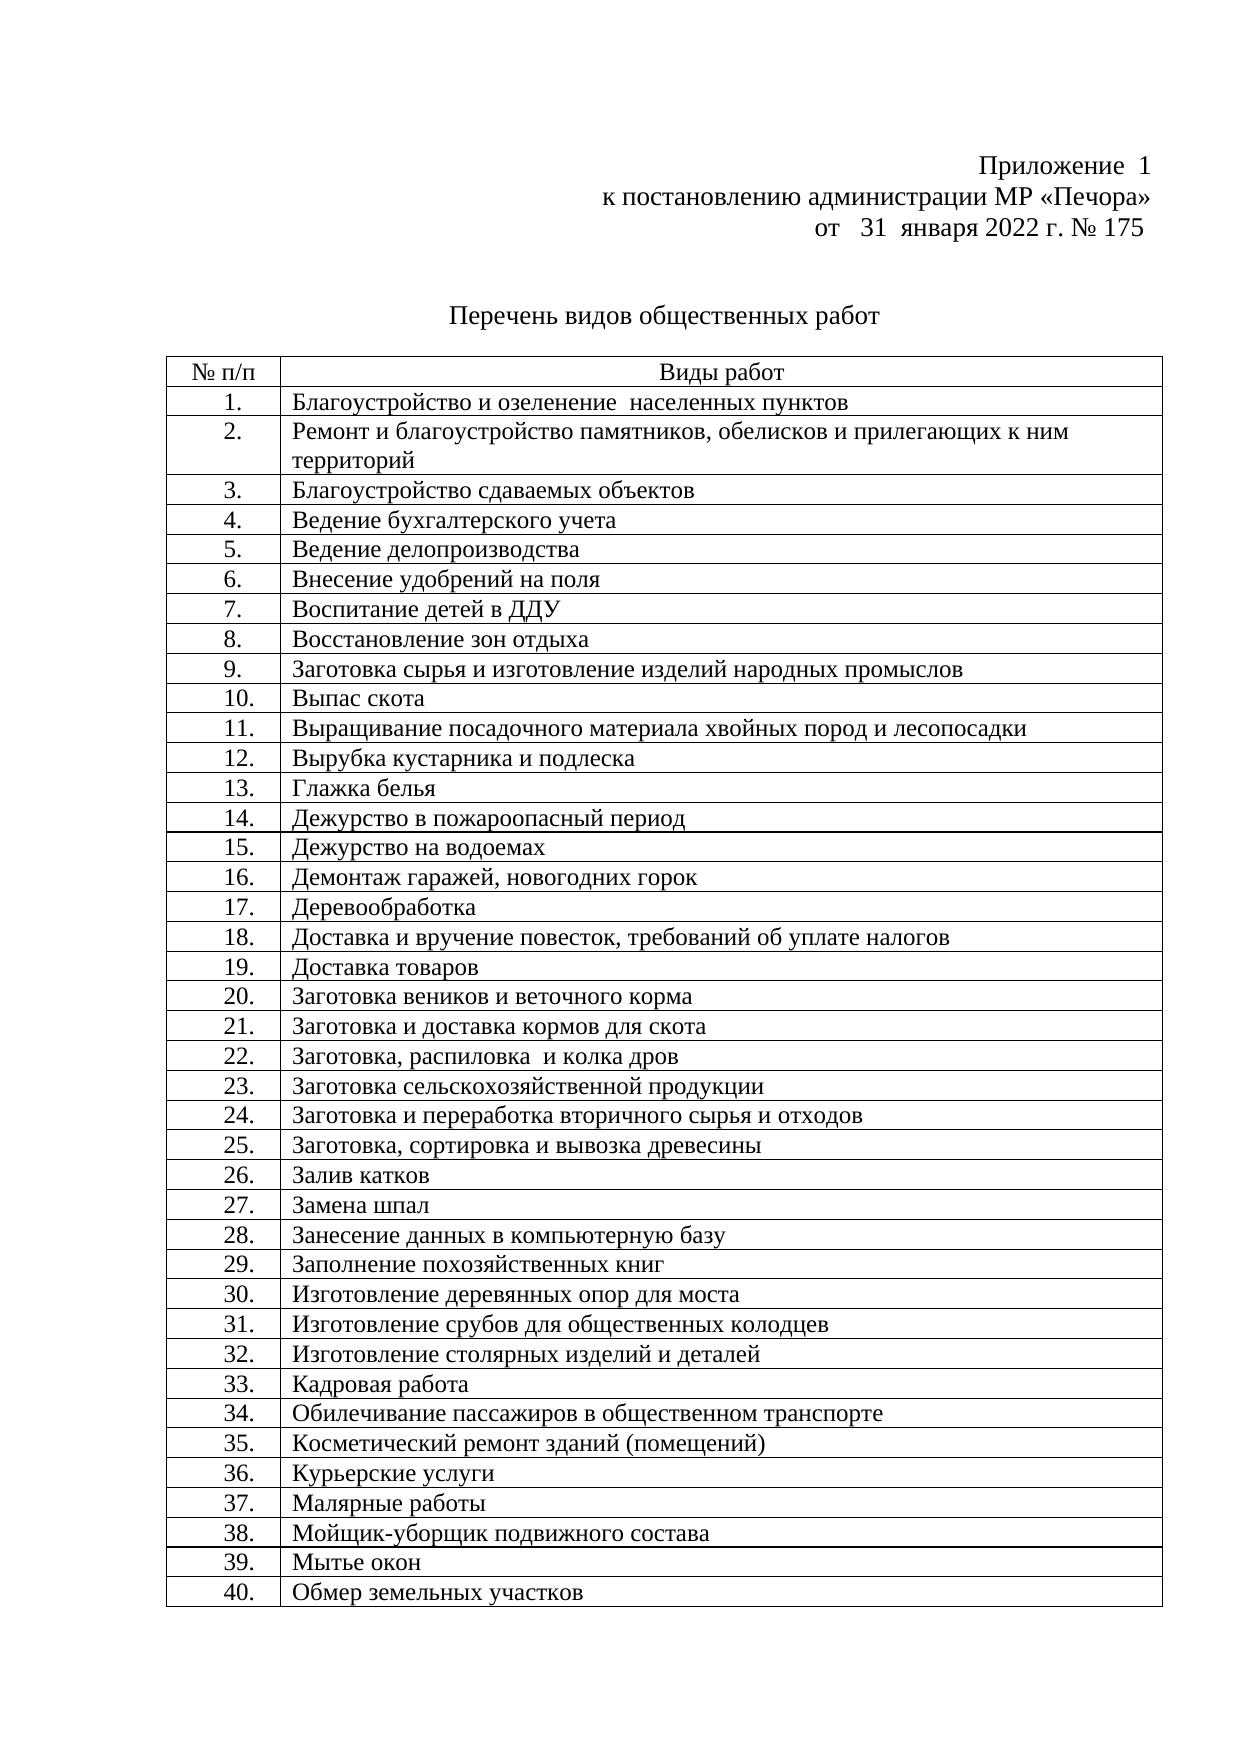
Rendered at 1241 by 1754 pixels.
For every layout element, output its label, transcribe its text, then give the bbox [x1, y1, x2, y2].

table_cell [167, 1071, 280, 1099]
table_cell [167, 922, 280, 951]
table_cell [167, 1279, 280, 1308]
table_cell Деревообработка [281, 892, 1162, 921]
table_cell [167, 1011, 280, 1040]
table_cell [167, 743, 280, 772]
table_cell Кадровая работа [281, 1369, 1162, 1397]
table_cell [167, 684, 280, 712]
table_cell [167, 624, 280, 653]
table_cell [167, 1220, 280, 1248]
table_cell Благоустройство и озеленение населенных пунктов [281, 387, 1162, 415]
table_cell Мытье окон [281, 1548, 1162, 1576]
table_cell [167, 862, 280, 891]
table_cell Глажка белья [281, 773, 1162, 802]
table_cell [167, 1428, 280, 1457]
table_cell [167, 713, 280, 742]
table_cell [167, 1160, 280, 1189]
table_cell Воспитание детей в ДДУ [281, 594, 1162, 623]
table_cell [167, 1548, 280, 1576]
table_cell Демонтаж гаражей, новогодних горок [281, 862, 1162, 891]
text Приложение 1 [177, 149, 1152, 180]
table_cell Внесение удобрений на поля [281, 564, 1162, 593]
table_cell Восстановление зон отдыха [281, 624, 1162, 653]
table_cell [167, 1577, 280, 1606]
table_cell Косметический ремонт зданий (помещений) [281, 1428, 1162, 1457]
table_cell Мойщик-уборщик подвижного состава [281, 1518, 1162, 1546]
table_cell [167, 654, 280, 682]
text к постановлению администрации МР «Печора» [177, 180, 1152, 212]
table_cell [167, 594, 280, 623]
table_cell Изготовление срубов для общественных колодцев [281, 1309, 1162, 1338]
table_cell [167, 1041, 280, 1070]
table_cell Залив катков [281, 1160, 1162, 1189]
table_cell Обмер земельных участков [281, 1577, 1162, 1606]
table_cell Заготовка сырья и изготовление изделий народных промыслов [281, 654, 1162, 682]
table_cell Доставка и вручение повесток, требований об уплате налогов [281, 922, 1162, 951]
table_cell Занесение данных в компьютерную базу [281, 1220, 1162, 1248]
table_cell [167, 564, 280, 593]
table_cell [167, 416, 280, 474]
table_cell [167, 1488, 280, 1517]
table_cell Заготовка и переработка вторичного сырья и отходов [281, 1101, 1162, 1129]
table_cell [167, 803, 280, 831]
table_cell Благоустройство сдаваемых объектов [281, 475, 1162, 504]
table_cell Изготовление столярных изделий и деталей [281, 1339, 1162, 1368]
table_cell [167, 1101, 280, 1129]
table_cell Заготовка, распиловка и колка дров [281, 1041, 1162, 1070]
table_cell Заготовка, сортировка и вывозка древесины [281, 1130, 1162, 1159]
table_cell [167, 1458, 280, 1487]
table_cell [167, 1130, 280, 1159]
table_cell Ведение бухгалтерского учета [281, 505, 1162, 533]
table_cell [167, 505, 280, 533]
table_cell Курьерские услуги [281, 1458, 1162, 1487]
table_cell [167, 892, 280, 921]
table_cell Дежурство на водоемах [281, 833, 1162, 861]
table_cell Заготовка сельскохозяйственной продукции [281, 1071, 1162, 1099]
table_cell [167, 1518, 280, 1546]
table_cell [167, 1399, 280, 1427]
table_cell [167, 1369, 280, 1397]
table_cell Ведение делопроизводства [281, 535, 1162, 563]
table_cell Вырубка кустарника и подлеска [281, 743, 1162, 772]
table_cell [167, 1339, 280, 1368]
table_cell [167, 535, 280, 563]
table_cell Изготовление деревянных опор для моста [281, 1279, 1162, 1308]
table_cell [167, 387, 280, 415]
table_cell [167, 1309, 280, 1338]
table_cell [167, 952, 280, 980]
table_header Виды работ [281, 357, 1162, 386]
table_cell [167, 981, 280, 1010]
table_header № п/п [167, 357, 280, 386]
table_cell [167, 833, 280, 861]
table_cell Дежурство в пожароопасный период [281, 803, 1162, 831]
table_cell [167, 773, 280, 802]
table_cell Заготовка веников и веточного корма [281, 981, 1162, 1010]
table_cell Заготовка и доставка кормов для скота [281, 1011, 1162, 1040]
table_cell Малярные работы [281, 1488, 1162, 1517]
text Перечень видов общественных работ [177, 299, 1152, 330]
table_cell Замена шпал [281, 1190, 1162, 1219]
text от 31 января 2022 г. № 175 [177, 212, 1152, 243]
table_cell [167, 475, 280, 504]
table_cell Доставка товаров [281, 952, 1162, 980]
table_cell Заполнение похозяйственных книг [281, 1250, 1162, 1278]
table_cell Выращивание посадочного материала хвойных пород и лесопосадки [281, 713, 1162, 742]
table_cell [167, 1190, 280, 1219]
table_cell Обилечивание пассажиров в общественном транспорте [281, 1399, 1162, 1427]
table_cell Ремонт и благоустройство памятников, обелисков и прилегающих к ним территорий [281, 416, 1162, 474]
table_cell Выпас скота [281, 684, 1162, 712]
table_cell [167, 1250, 280, 1278]
